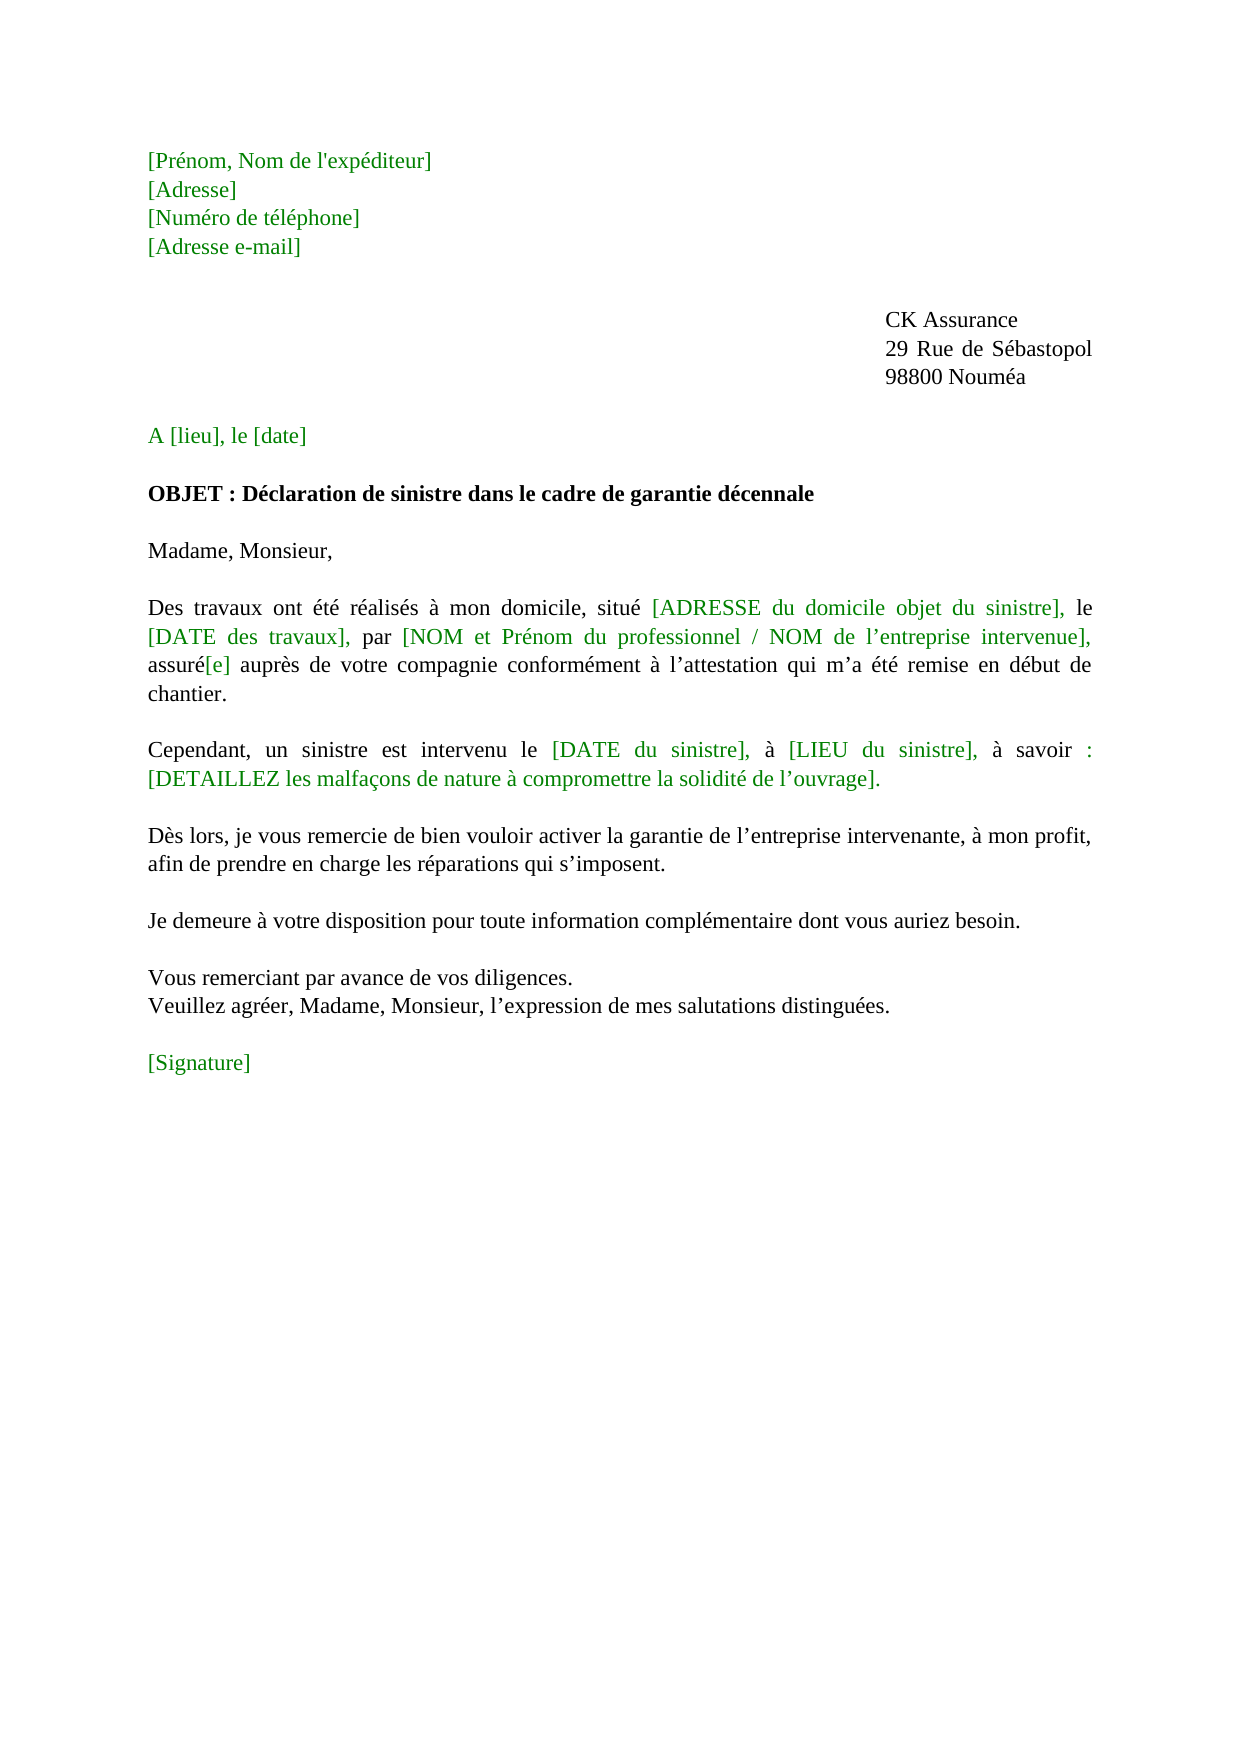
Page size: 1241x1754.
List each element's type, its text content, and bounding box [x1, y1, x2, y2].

text Dès lors, je vous remercie de bien vouloir activer la garantie de l’entreprise intervenante, à mon profit, afin de prendre en charge les réparations qui s’imposent. [148, 822, 1093, 877]
text Je demeure à votre disposition pour toute information complémentaire dont vous auriez besoin. [148, 907, 1093, 933]
text Madame, Monsieur, [148, 537, 1093, 564]
text Veuillez agréer, Madame, Monsieur, l’expression de mes salutations distinguées. [148, 992, 1093, 1019]
text Cependant, un sinistre est intervenu le [DATE du sinistre], à [LIEU du sinistre], à savoir : [DETAILLEZ les malfaçons de nature à compromettre la solidité de l’ouvrage]. [148, 736, 1093, 791]
text [Signature] [148, 1049, 1093, 1076]
text Vous remerciant par avance de vos diligences. [148, 964, 1093, 990]
text [Prénom, Nom de l'expéditeur] [148, 148, 1093, 174]
text OBJET : Déclaration de sinistre dans le cadre de garantie décennale [148, 481, 1093, 507]
text [Numéro de téléphone] [148, 204, 1093, 231]
text Des travaux ont été réalisés à mon domicile, situé [ADRESSE du domicile objet du sinistre], le [DATE des travaux], par [NOM et Prénom du professionnel / NOM de l’entreprise intervenue], assuré[e] auprès de votre compagnie conformément à l’attestation qui m’a été remise en début de chantier. [148, 594, 1093, 706]
text [Adresse e-mail] [148, 233, 1093, 259]
text CK Assurance [148, 306, 1093, 333]
text 29 Rue de Sébastopol 98800 Nouméa [811, 335, 1093, 390]
text A [lieu], le [date] [148, 422, 1093, 448]
text [Adresse] [148, 176, 1093, 202]
